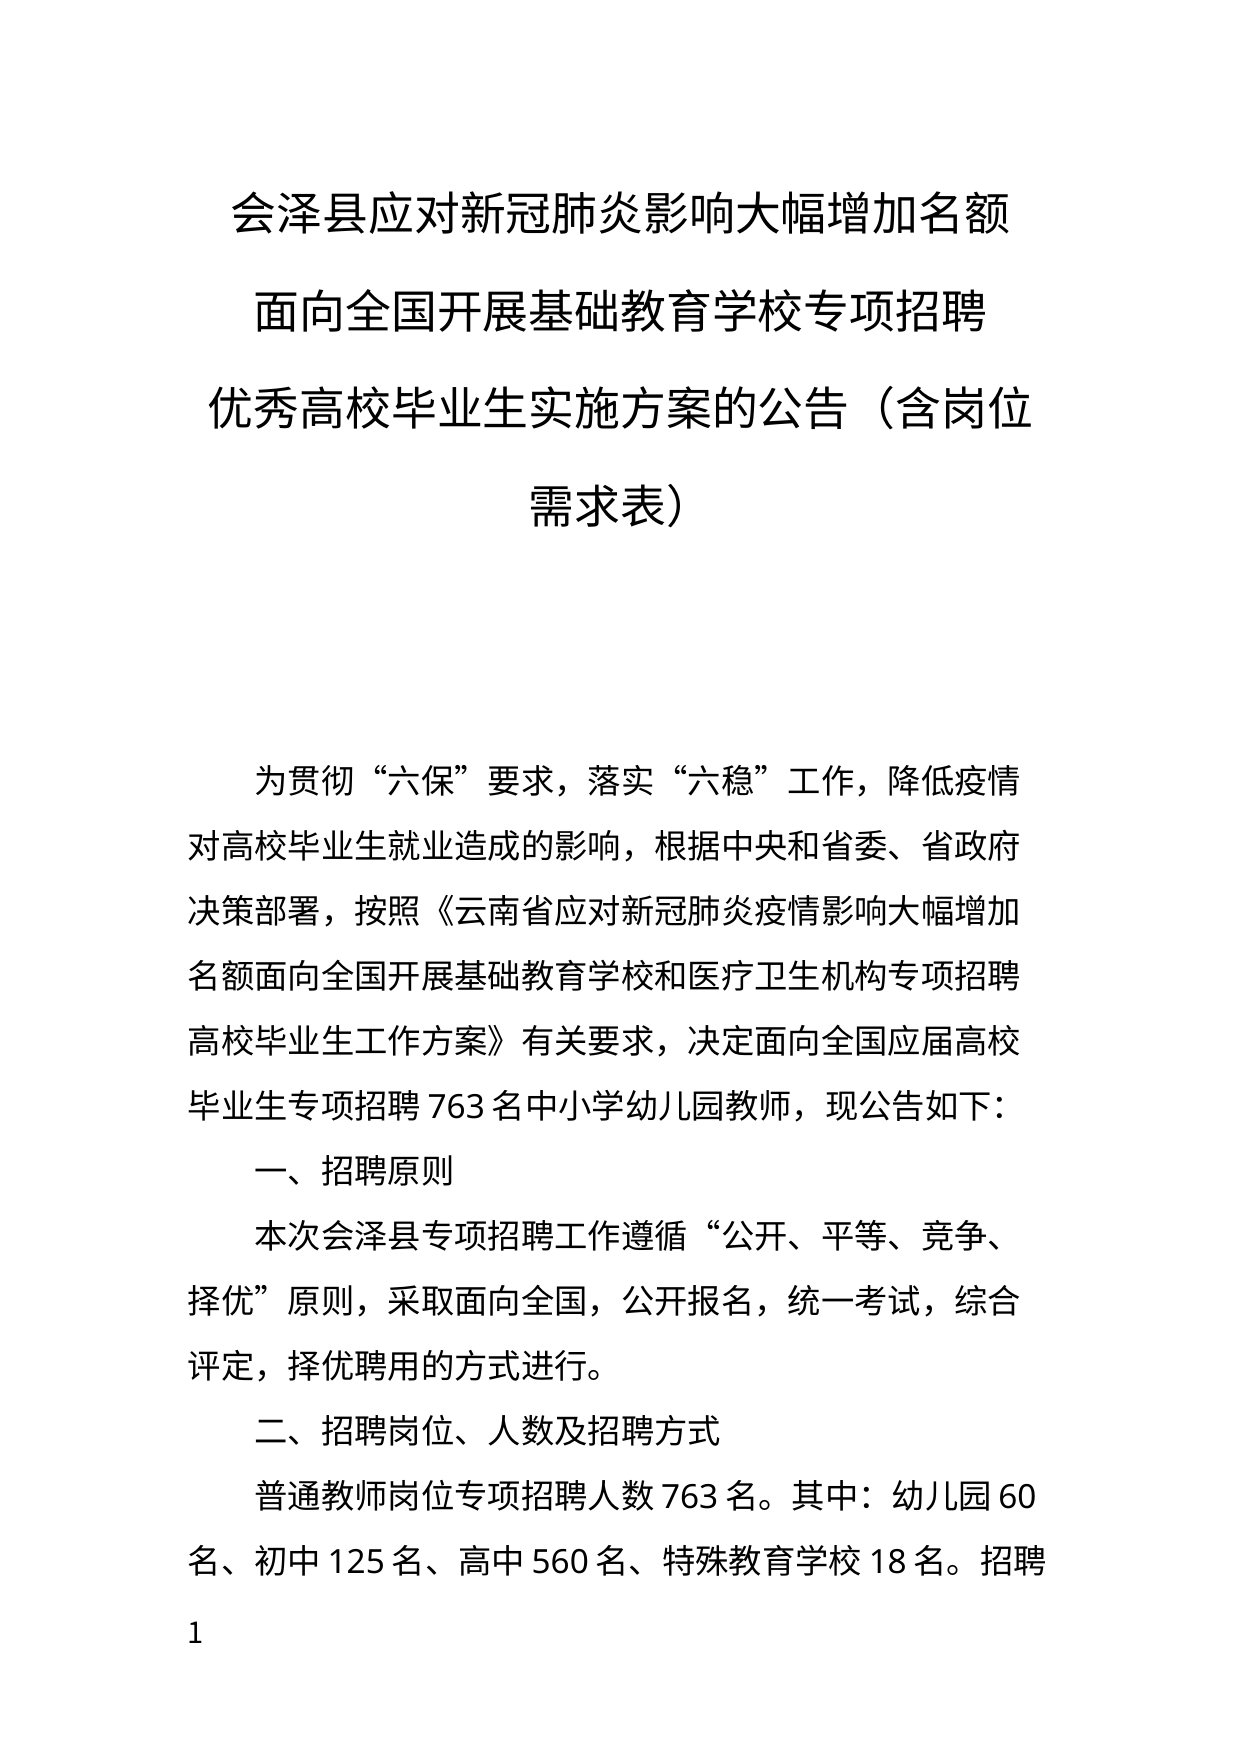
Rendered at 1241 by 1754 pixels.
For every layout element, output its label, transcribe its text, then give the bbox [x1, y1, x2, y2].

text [187, 1462, 1053, 1592]
text 优秀高校毕业生实施方案的公告（含岗位需求表） [187, 357, 1053, 552]
text 会泽县应对新冠肺炎影响大幅增加名额 [187, 162, 1053, 259]
text 一、招聘原则 [187, 1137, 1053, 1202]
text 本次会泽县专项招聘工作遵循“公开、平等、竞争、择优”原则，采取面向全国，公开报名，统一考试，综合评定，择优聘用的方式进行。 [187, 1202, 1053, 1397]
text 为贯彻“六保”要求，落实“六稳”工作，降低疫情对高校毕业生就业造成的影响，根据中央和省委、省政府决策部署，按照《云南省应对新冠肺炎疫情影响大幅增加名额面向全国开展基础教育学校和医疗卫生机构专项招聘高校毕业生工作方案》有关要求，决定面向全国应届高校毕业生专项招聘763名中小学幼儿园教师，现公告如下： [187, 747, 1053, 1137]
text 二、招聘岗位、人数及招聘方式 [187, 1397, 1053, 1462]
text 面向全国开展基础教育学校专项招聘 [187, 259, 1053, 357]
